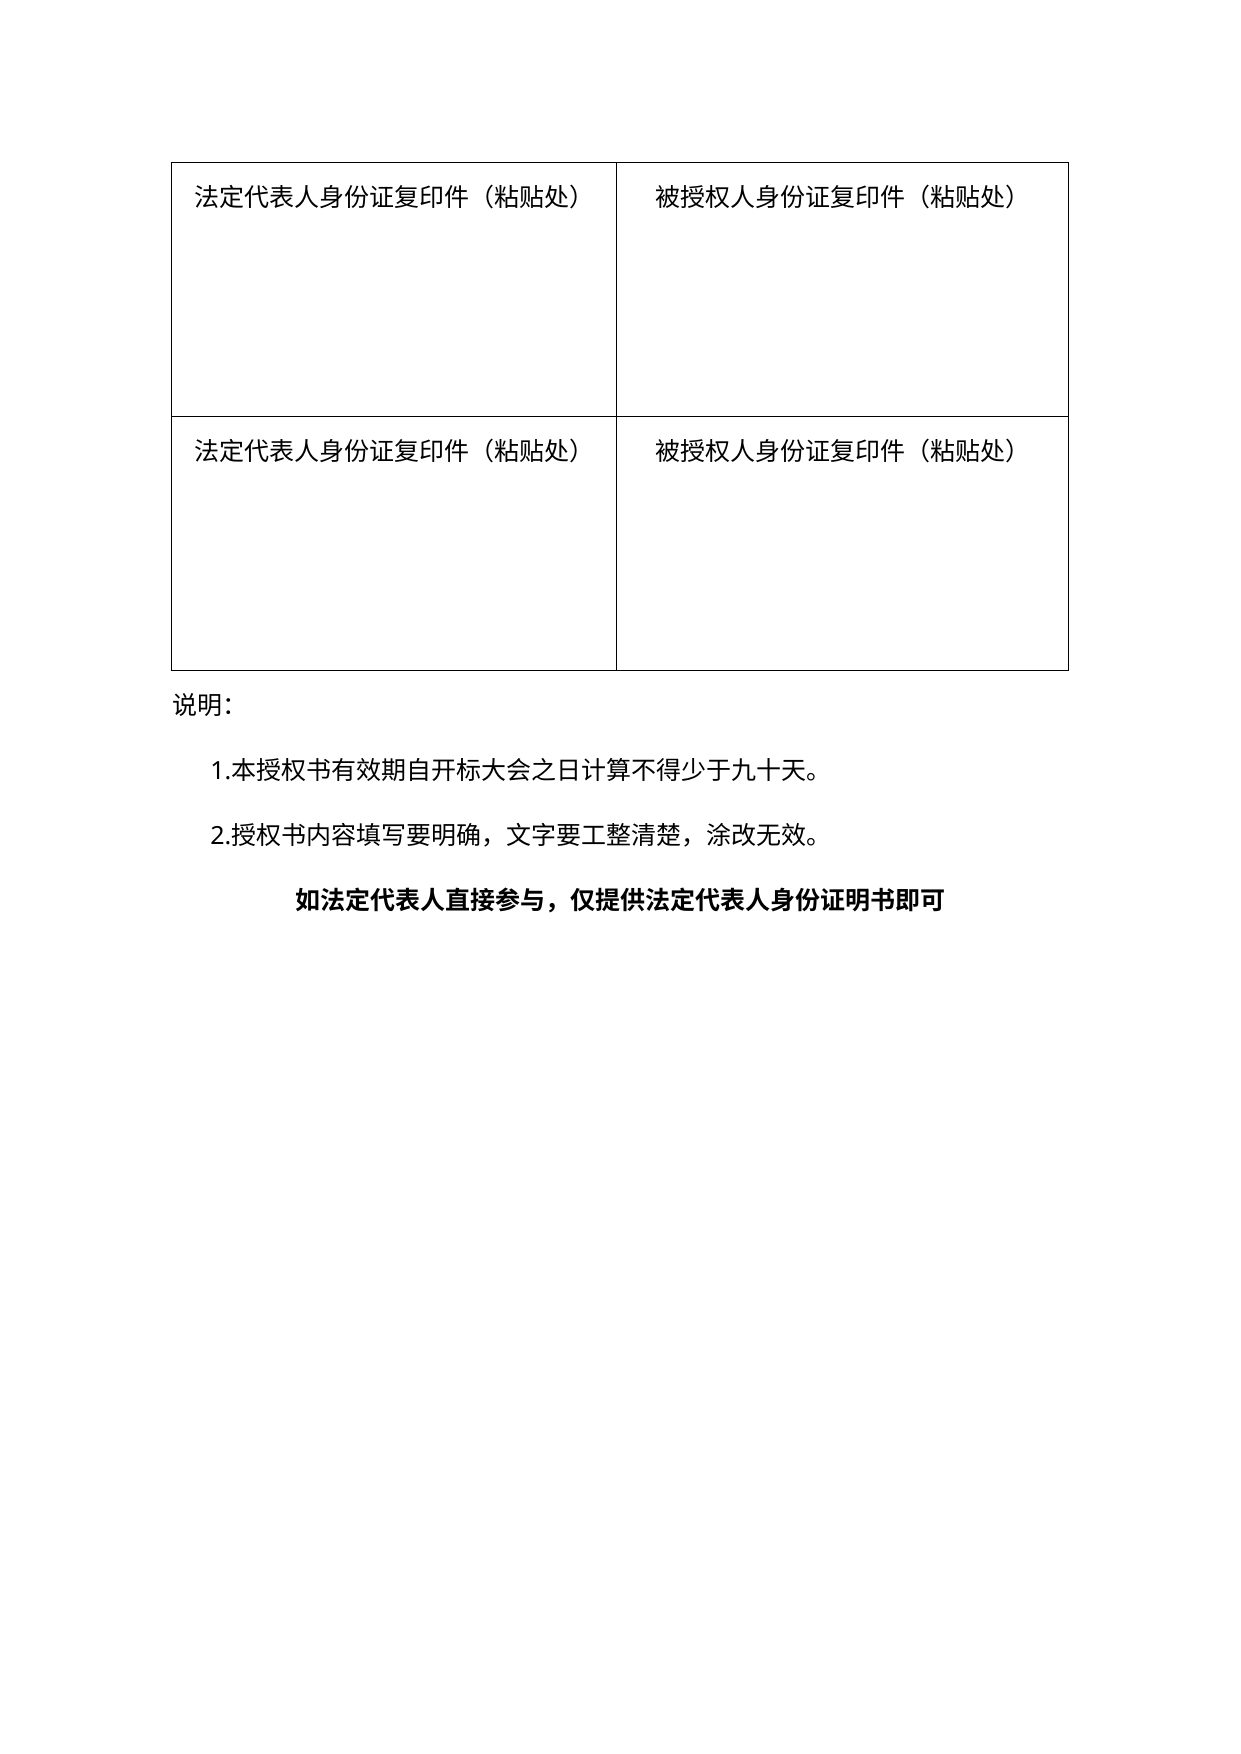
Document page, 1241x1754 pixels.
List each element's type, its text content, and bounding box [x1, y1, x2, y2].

table_header 被授权人身份证复印件（粘贴处） [617, 163, 1068, 416]
text 2.授权书内容填写要明确，文字要工整清楚，涂改无效。 [148, 801, 1093, 866]
table_cell 被授权人身份证复印件（粘贴处） [617, 417, 1068, 670]
table_cell 法定代表人身份证复印件（粘贴处） [172, 417, 616, 670]
text 1.本授权书有效期自开标大会之日计算不得少于九十天。 [148, 736, 1093, 801]
table_header 法定代表人身份证复印件（粘贴处） [172, 163, 616, 416]
text 如法定代表人直接参与，仅提供法定代表人身份证明书即可 [148, 866, 1093, 931]
text 说明： [148, 671, 1093, 736]
